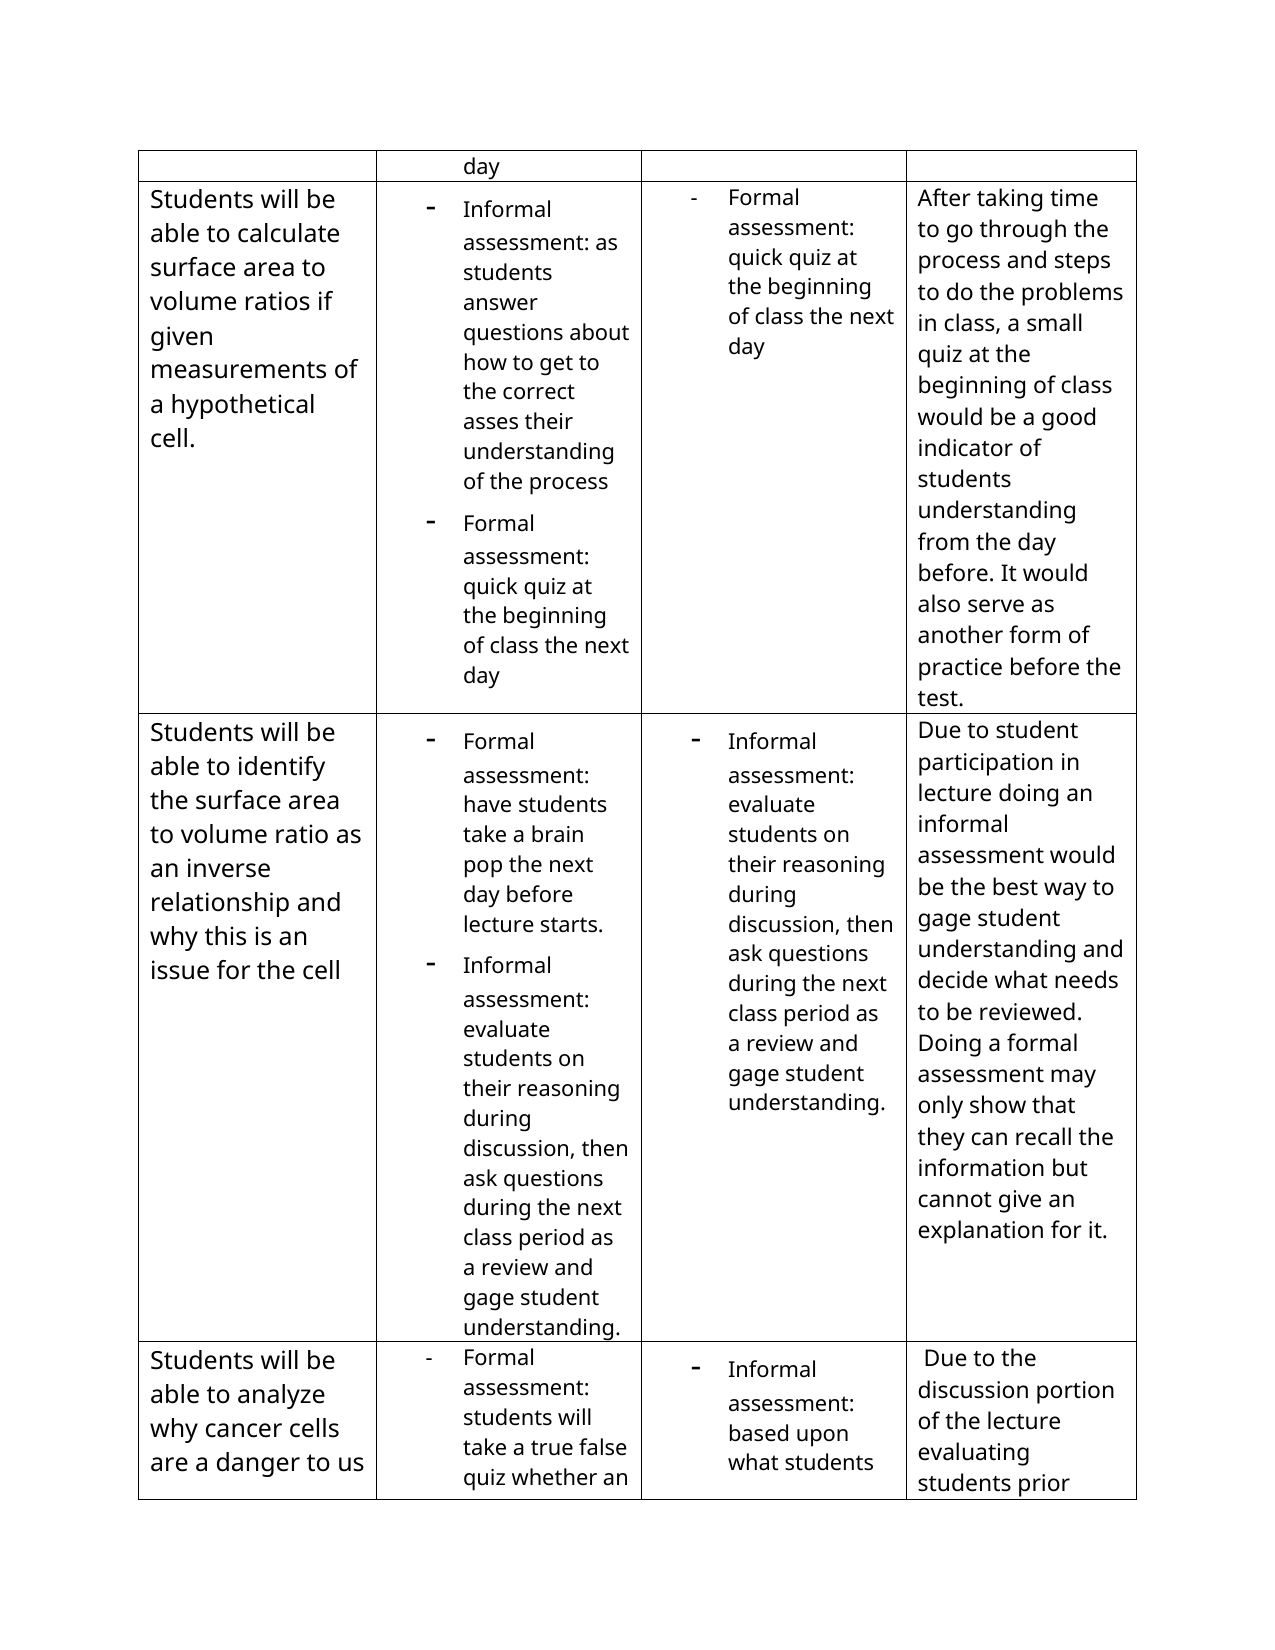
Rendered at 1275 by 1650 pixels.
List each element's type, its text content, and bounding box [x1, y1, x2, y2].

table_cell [139, 1342, 376, 1498]
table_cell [642, 1342, 906, 1498]
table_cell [642, 151, 906, 181]
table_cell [377, 1342, 641, 1498]
table_cell Formal assessment: quick quiz at the beginning of class the next day [642, 182, 906, 713]
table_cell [377, 151, 641, 181]
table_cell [139, 151, 376, 181]
table_cell After taking time to go through the process and steps to do the problems in class, a small quiz at the beginning of class would be a good indicator of students understanding from the day before. It would also serve as another form of practice before the test. [907, 182, 1136, 713]
table_cell Formal assessment: have students take a brain pop the next day before lecture starts. Informal assessment: evaluate students on their reasoning during discussion, then ask questions during the next class period as a review and gage student understanding. [377, 714, 641, 1341]
table_cell Due to student participation in lecture doing an informal assessment would be the best way to gage student understanding and decide what needs to be reviewed. Doing a formal assessment may only show that they can recall the information but cannot give an explanation for it. [907, 714, 1136, 1341]
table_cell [907, 1342, 1136, 1498]
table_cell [907, 151, 1136, 181]
table_cell Informal assessment: evaluate students on their reasoning during discussion, then ask questions during the next class period as a review and gage student understanding. [642, 714, 906, 1341]
table_cell Informal assessment: as students answer questions about how to get to the correct asses their understanding of the process Formal assessment: quick quiz at the beginning of class the next day [377, 182, 641, 713]
table_cell Students will be able to calculate surface area to volume ratios if given measurements of a hypothetical cell. [139, 182, 376, 713]
table_cell Students will be able to identify the surface area to volume ratio as an inverse relationship and why this is an issue for the cell [139, 714, 376, 1341]
